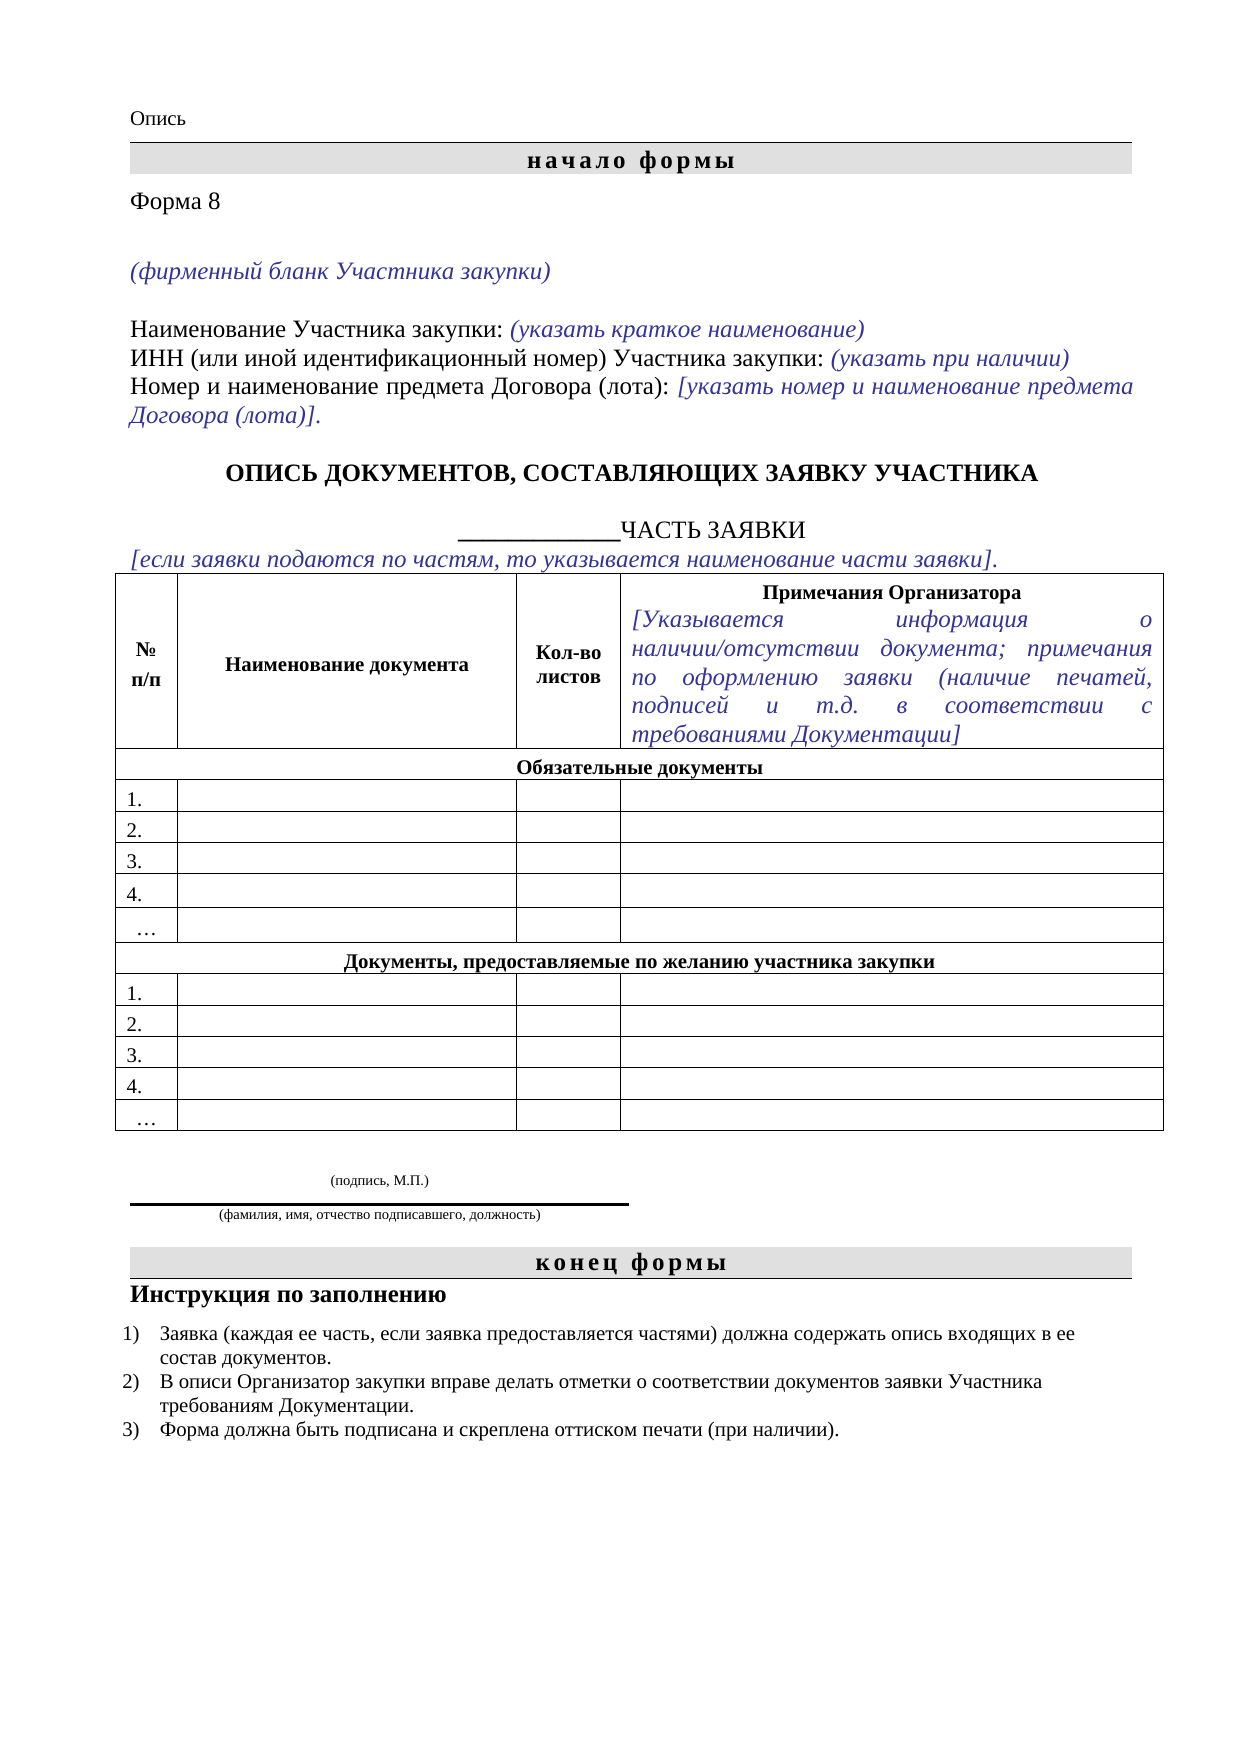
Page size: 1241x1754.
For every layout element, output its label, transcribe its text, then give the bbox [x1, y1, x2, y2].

text Опись [130, 106, 1134, 129]
text Форма 8 [130, 186, 1134, 215]
table_cell [621, 974, 1163, 1004]
table_cell [178, 812, 516, 842]
table_cell [178, 780, 516, 811]
table_cell [517, 908, 620, 942]
list Заявка (каждая ее часть, если заявка предоставляется частями) должна содержать опись входящих в ее состав документов. [122, 1321, 1134, 1369]
table_cell [178, 974, 516, 1004]
text (фирменный бланк Участника закупки) [130, 256, 1134, 285]
table_cell [517, 974, 620, 1004]
table_header Кол-во листов [517, 574, 620, 748]
table_cell [621, 780, 1163, 811]
table_cell [178, 908, 516, 942]
table_cell [116, 1006, 177, 1036]
table_cell [621, 874, 1163, 907]
table_cell [621, 843, 1163, 873]
text (фамилия, имя, отчество подписавшего, должность) [130, 1206, 629, 1235]
text _____________ЧАСТЬ ЗАЯВКИ [130, 515, 1134, 544]
text (подпись, М.П.) [130, 1172, 629, 1203]
table_header Примечания Организатора [Указывается информация о наличии/отсутствии документа; примечания по оформлению заявки (наличие печатей, подписей и т.д. в соответствии с требованиями Документации] [621, 574, 1163, 748]
table_cell [621, 1068, 1163, 1098]
table_cell [178, 843, 516, 873]
table_cell [517, 1100, 620, 1130]
table_cell [621, 812, 1163, 842]
table_cell [517, 1068, 620, 1098]
table_cell [621, 908, 1163, 942]
table_cell [517, 1006, 620, 1036]
table_header № п/п [116, 574, 177, 748]
table_cell [517, 1037, 620, 1067]
table_cell [178, 874, 516, 907]
list В описи Организатор закупки вправе делать отметки о соответствии документов заявки Участника требованиям Документации. [122, 1369, 1134, 1417]
text Опись документов, составляющих заявку участника [130, 458, 1134, 486]
table_cell [116, 1037, 177, 1067]
text Инструкция по заполнению [130, 1279, 1134, 1308]
text [если заявки подаются по частям, то указывается наименование части заявки]. [130, 544, 1134, 573]
table_cell [178, 1006, 516, 1036]
table_cell [178, 1100, 516, 1130]
text ИНН (или иной идентификационный номер) Участника закупки: (указать при наличии) [130, 343, 1134, 371]
table_cell … [116, 1100, 177, 1130]
table_cell [621, 1006, 1163, 1036]
table_cell [517, 874, 620, 907]
table_cell … [116, 908, 177, 942]
table_cell [116, 812, 177, 842]
text конец формы [130, 1247, 1132, 1278]
table_cell [178, 1068, 516, 1098]
text Номер и наименование предмета Договора (лота): [указать номер и наименование предмета Договора (лота)]. [130, 371, 1134, 429]
table_cell [517, 843, 620, 873]
table_cell [116, 1068, 177, 1098]
table_cell [517, 780, 620, 811]
list Форма должна быть подписана и скреплена оттиском печати (при наличии). [122, 1417, 1134, 1441]
table_cell [116, 874, 177, 907]
table_cell [116, 974, 177, 1004]
table_cell [517, 812, 620, 842]
table_header Наименование документа [178, 574, 516, 748]
text Наименование Участника закупки: (указать краткое наименование) [130, 314, 1134, 343]
table_cell Обязательные документы [116, 749, 1163, 779]
table_cell [621, 1100, 1163, 1130]
table_cell Документы, предоставляемые по желанию участника закупки [116, 943, 1163, 973]
table_cell [178, 1037, 516, 1067]
text начало формы [130, 143, 1132, 174]
table_cell [116, 780, 177, 811]
table_cell [116, 843, 177, 873]
table_cell [621, 1037, 1163, 1067]
